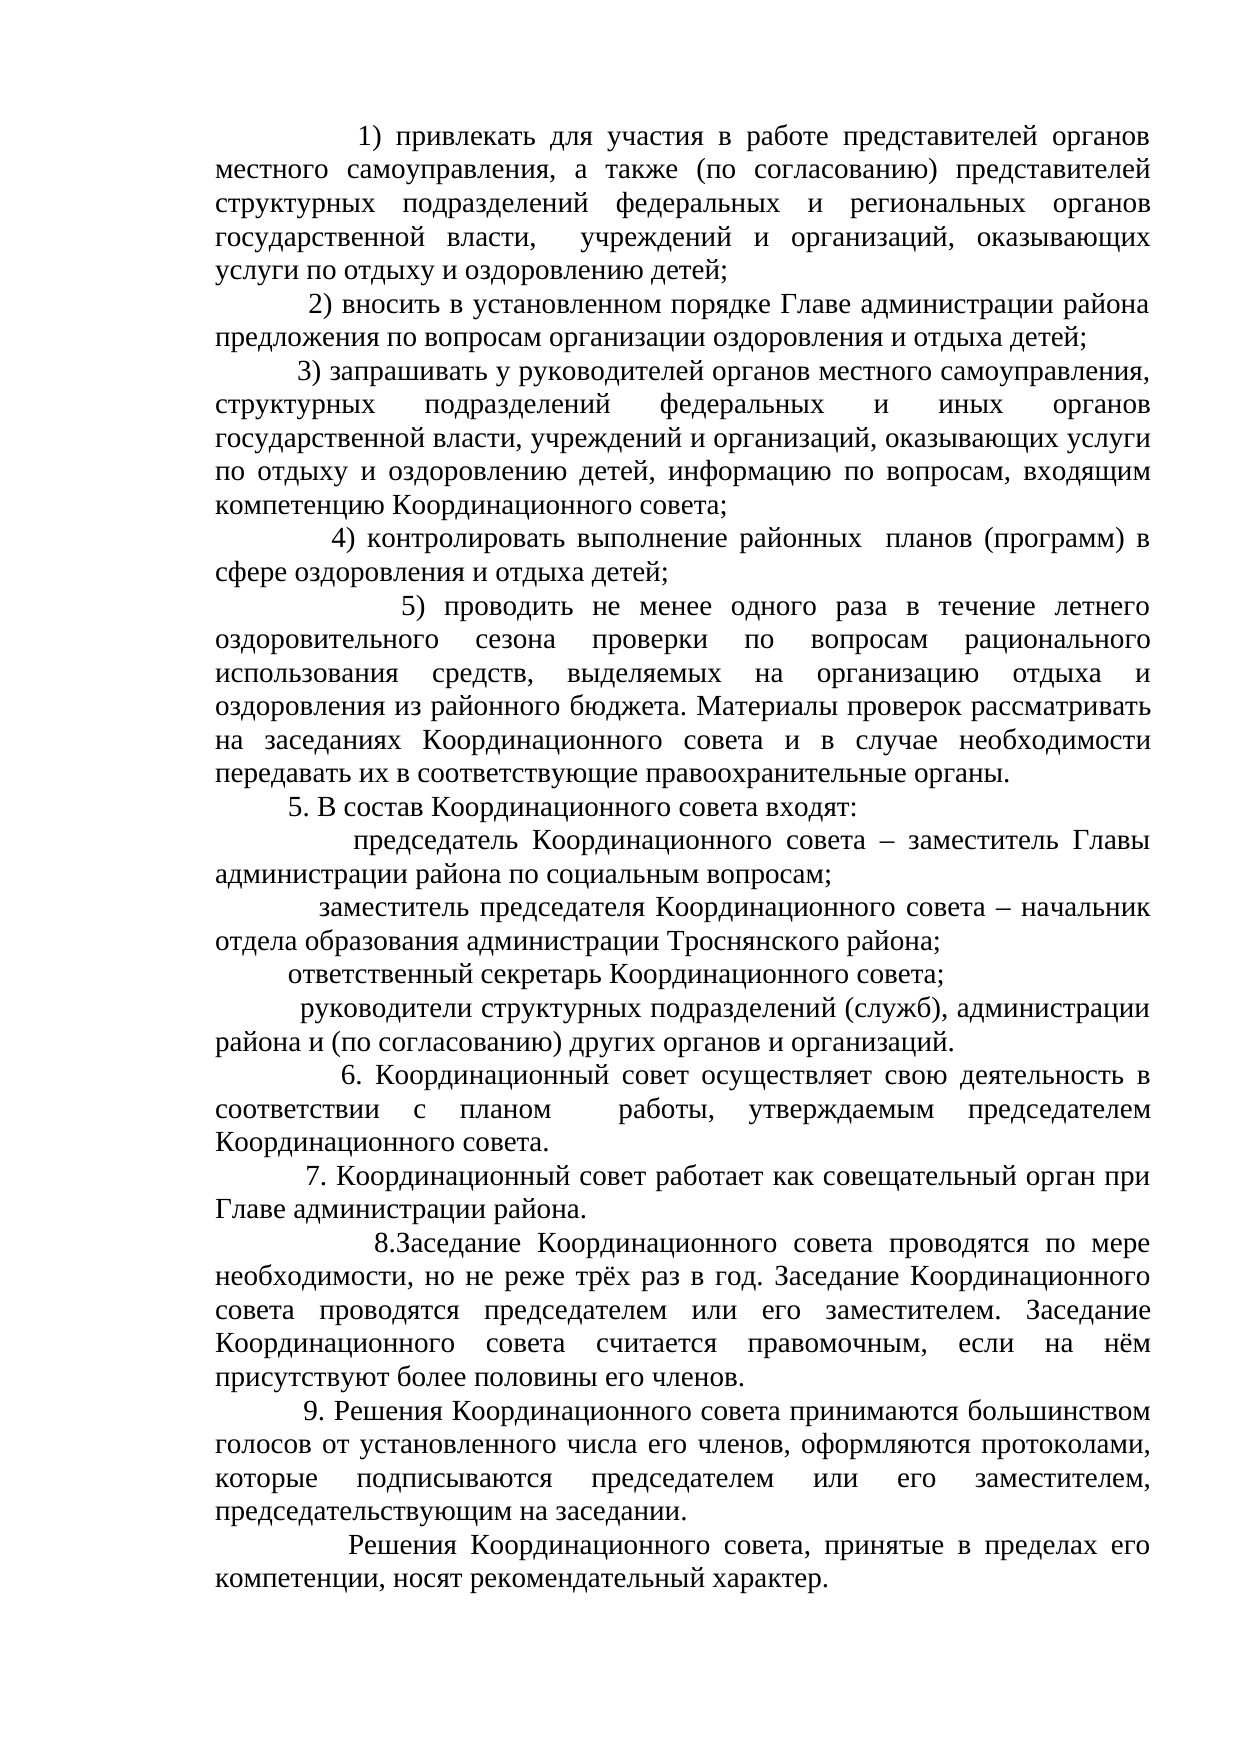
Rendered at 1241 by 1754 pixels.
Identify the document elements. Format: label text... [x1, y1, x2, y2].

text 6. Координационный совет осуществляет свою деятельность в соответствии с планом работы, утверждаемым председателем Координационного совета. [215, 1057, 1152, 1158]
text 1) привлекать для участия в работе представителей органов местного самоуправления, а также (по согласованию) представителей структурных подразделений федеральных и региональных органов государственной власти, учреждений и организаций, оказывающих услуги по отдыху и оздоровлению детей; [215, 118, 1152, 286]
text 3) запрашивать у руководителей органов местного самоуправления, структурных подразделений федеральных и иных органов государственной власти, учреждений и организаций, оказывающих услуги по отдыху и оздоровлению детей, информацию по вопросам, входящим компетенцию Координационного совета; [215, 353, 1152, 521]
text заместитель председателя Координационного совета – начальник отдела образования администрации Троснянского района; [215, 889, 1152, 957]
text председатель Координационного совета – заместитель Главы администрации района по социальным вопросам; [215, 822, 1152, 889]
text 9. Решения Координационного совета принимаются большинством голосов от установленного числа его членов, оформляются протоколами, которые подписываются председателем или его заместителем, председательствующим на заседании. [215, 1393, 1152, 1527]
text 7. Координационный совет работает как совещательный орган при Главе администрации района. [215, 1158, 1152, 1225]
text 5. В состав Координационного совета входят: [215, 789, 1152, 822]
text 2) вносить в установленном порядке Главе администрации района предложения по вопросам организации оздоровления и отдыха детей; [215, 286, 1152, 353]
text 5) проводить не менее одного раза в течение летнего оздоровительного сезона проверки по вопросам рационального использования средств, выделяемых на организацию отдыха и оздоровления из районного бюджета. Материалы проверок рассматривать на заседаниях Координационного совета и в случае необходимости передавать их в соответствующие правоохранительные органы. [215, 588, 1152, 789]
text руководители структурных подразделений (служб), администрации района и (по согласованию) других органов и организаций. [215, 990, 1152, 1057]
text ответственный секретарь Координационного совета; [215, 957, 1152, 990]
text 4) контролировать выполнение районных планов (программ) в сфере оздоровления и отдыха детей; [215, 521, 1152, 588]
text 8.Заседание Координационного совета проводятся по мере необходимости, но не реже трёх раз в год. Заседание Координационного совета проводятся председателем или его заместителем. Заседание Координационного совета считается правомочным, если на нём присутствуют более половины его членов. [215, 1225, 1152, 1393]
text Решения Координационного совета, принятые в пределах его компетенции, носят рекомендательный характер. [215, 1527, 1152, 1594]
